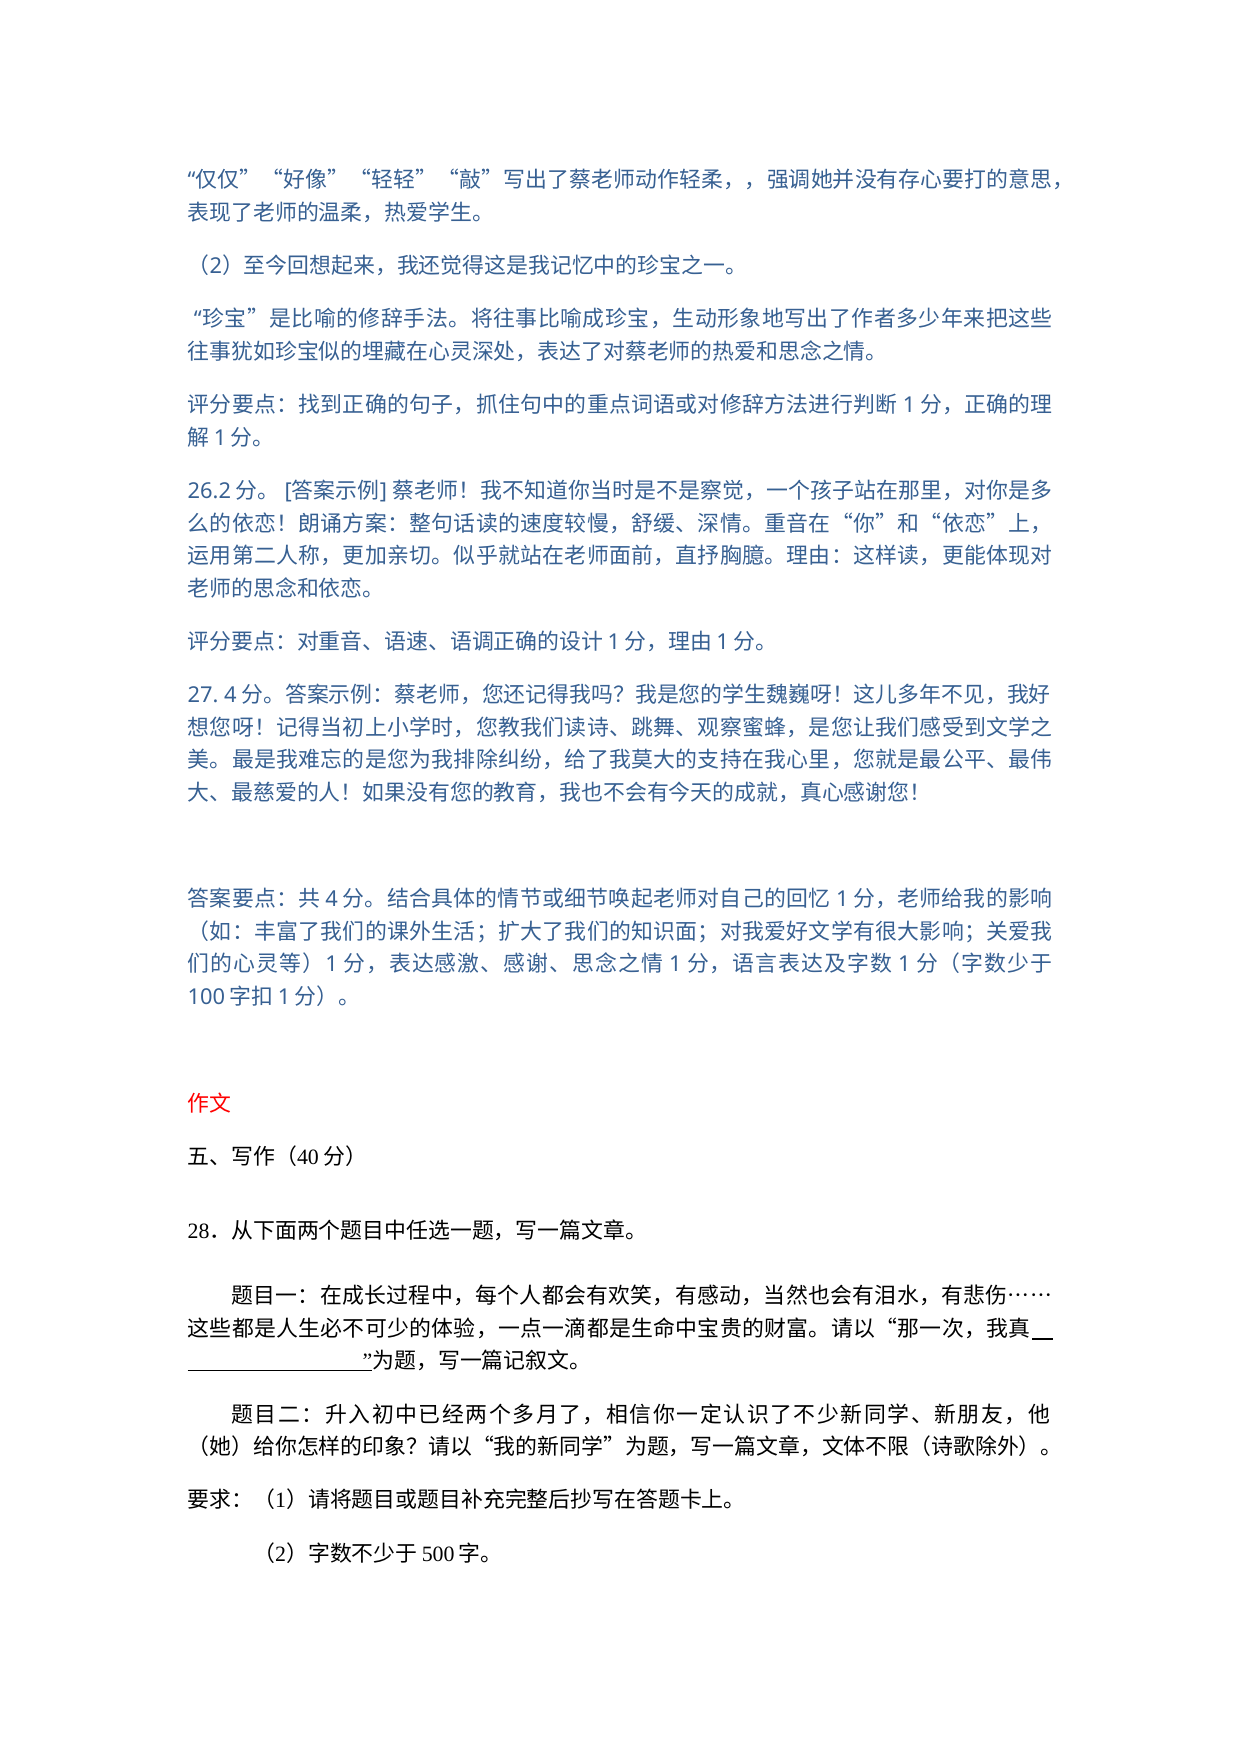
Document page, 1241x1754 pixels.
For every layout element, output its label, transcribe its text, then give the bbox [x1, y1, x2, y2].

text 五、写作（40分） [187, 1139, 1053, 1171]
text 27. 4分。答案示例：蔡老师，您还记得我吗？我是您的学生魏巍呀！这儿多年不见，我好想您呀！记得当初上小学时，您教我们读诗、跳舞、观察蜜蜂，是您让我们感受到文学之美。最是我难忘的是您为我排除纠纷，给了我莫大的支持在我心里，您就是最公平、最伟大、最慈爱的人！如果没有您的教育，我也不会有今天的成就，真心感谢您！ [187, 677, 1053, 807]
text 26.2分。 [答案示例] 蔡老师！我不知道你当时是不是察觉，一个孩子站在那里，对你是多么的依恋！朗诵方案：整句话读的速度较慢，舒缓、深情。重音在“你”和“依恋”上，运用第二人称，更加亲切。似乎就站在老师面前，直抒胸臆。理由：这样读，更能体现对老师的思念和依恋。 [187, 473, 1053, 603]
text 题目一：在成长过程中，每个人都会有欢笑，有感动，当然也会有泪水，有悲伤……这些都是人生必不可少的体验，一点一滴都是生命中宝贵的财富。请以“那一次，我真 ”为题，写一篇记叙文。 [187, 1278, 1053, 1375]
text 题目二：升入初中已经两个多月了，相信你一定认识了不少新同学、新朋友，他（她）给你怎样的印象？请以“我的新同学”为题，写一篇文章，文体不限（诗歌除外）。 [187, 1396, 1053, 1461]
text 评分要点：对重音、语速、语调正确的设计1分，理由1分。 [187, 624, 1053, 656]
text 作文 [187, 1085, 1053, 1118]
text （2）字数不少于500字。 [187, 1535, 1053, 1568]
text （2）至今回想起来，我还觉得这是我记忆中的珍宝之一。 [187, 248, 1053, 280]
text 要求：（1）请将题目或题目补充完整后抄写在答题卡上。 [187, 1482, 1053, 1514]
text 评分要点：找到正确的句子，抓住句中的重点词语或对修辞方法进行判断1分，正确的理解1分。 [187, 387, 1053, 452]
text 28．从下面两个题目中任选一题，写一篇文章。 [187, 1192, 1053, 1257]
text 答案要点：共4分。结合具体的情节或细节唤起老师对自己的回忆1分，老师给我的影响（如：丰富了我们的课外生活；扩大了我们的知识面；对我爱好文学有很大影响；关爱我们的心灵等）1分，表达感激、感谢、思念之情1分，语言表达及字数1分（字数少于100字扣1分）。 [187, 881, 1053, 1011]
text “珍宝”是比喻的修辞手法。将往事比喻成珍宝，生动形象地写出了作者多少年来把这些往事犹如珍宝似的埋藏在心灵深处，表达了对蔡老师的热爱和思念之情。 [187, 301, 1053, 366]
text “仅仅”“好像”“轻轻”“敲”写出了蔡老师动作轻柔，，强调她并没有存心要打的意思，表现了老师的温柔，热爱学生。 [187, 162, 1053, 227]
